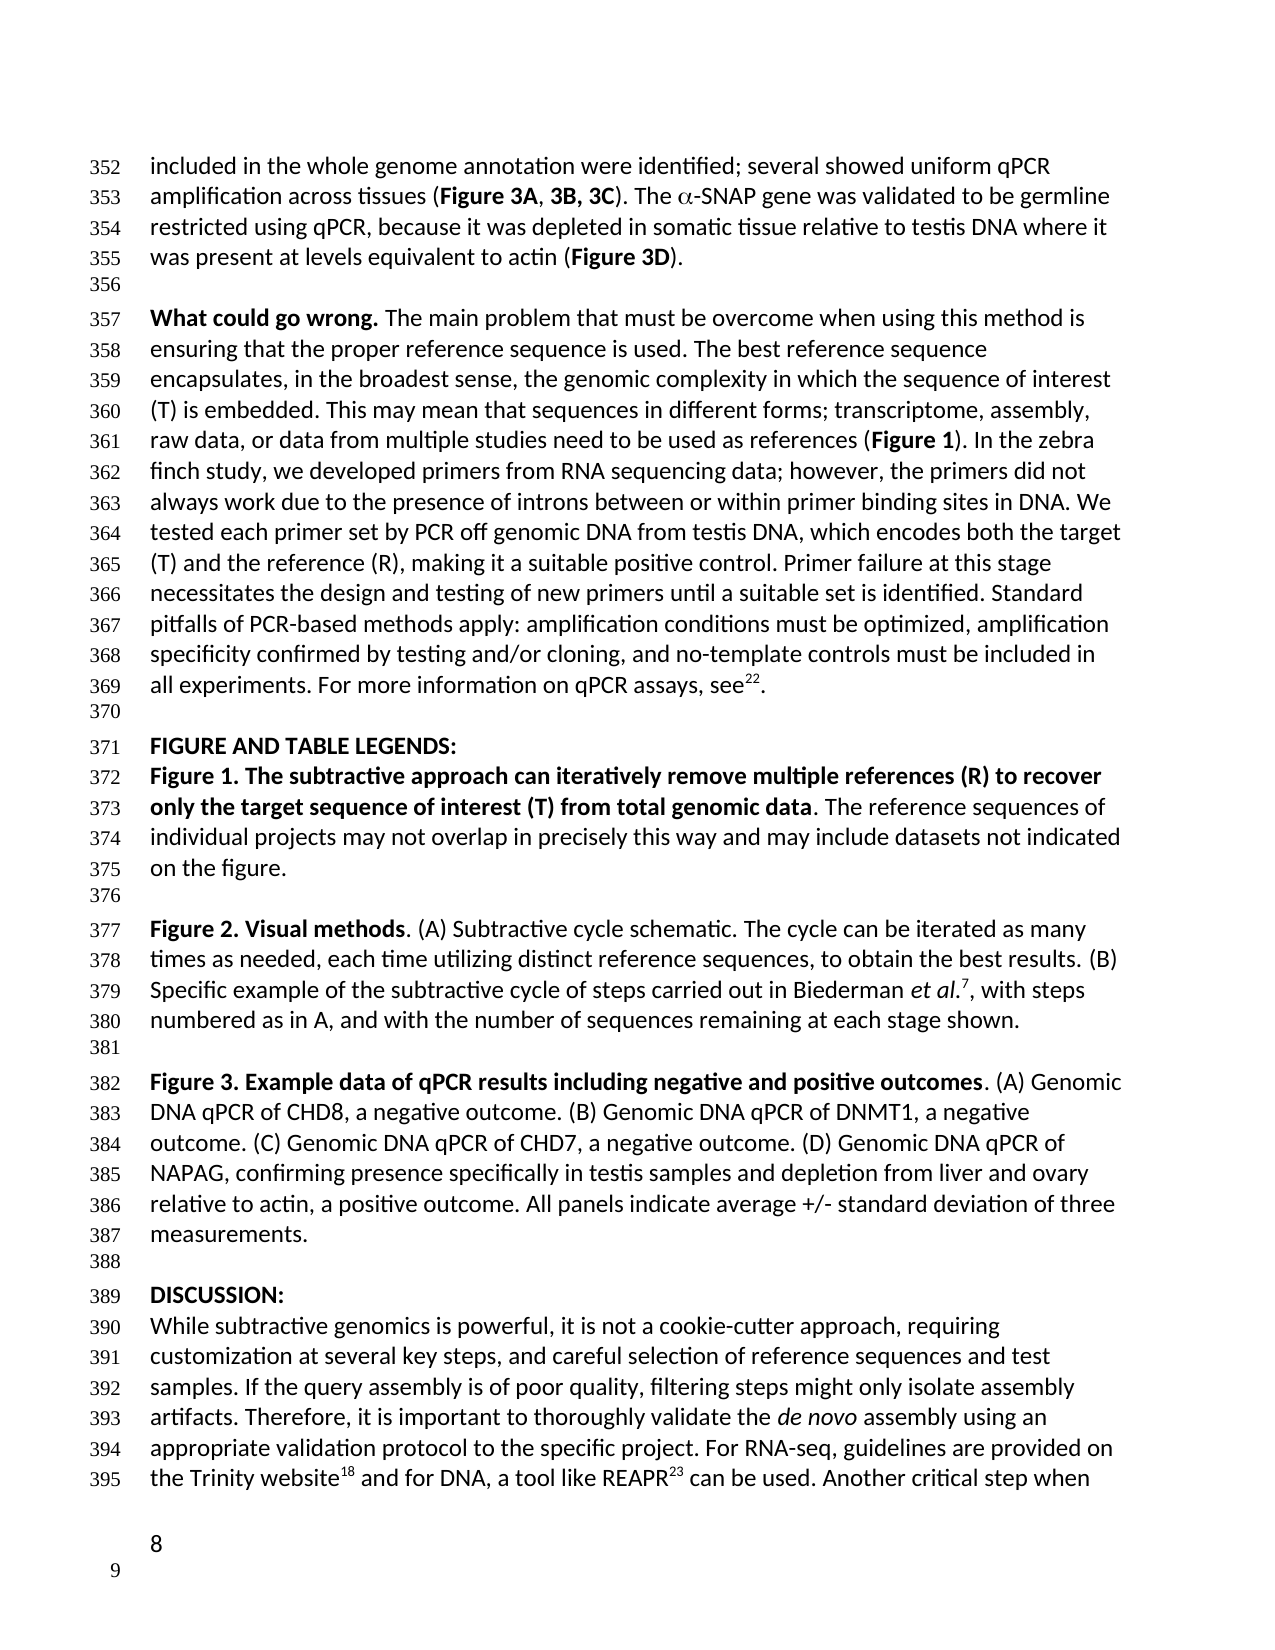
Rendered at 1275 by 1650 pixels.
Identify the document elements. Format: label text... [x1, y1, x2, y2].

text Figure 3. Example data of qPCR results including negative and positive outcomes. (A) Genomic DNA qPCR of CHD8, a negative outcome. (B) Genomic DNA qPCR of DNMT1, a negative outcome. (C) Genomic DNA qPCR of CHD7, a negative outcome. (D) Genomic DNA qPCR of NAPAG, confirming presence specifically in testis samples and depletion from liver and ovary relative to actin, a positive outcome. All panels indicate average +/- standard deviation of three measurements. [150, 1066, 1125, 1249]
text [150, 150, 1125, 272]
text Figure 1. The subtractive approach can iteratively remove multiple references (R) to recover only the target sequence of interest (T) from total genomic data. The reference sequences of individual projects may not overlap in precisely this way and may include datasets not indicated on the figure. [150, 760, 1125, 882]
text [150, 1310, 1125, 1493]
text What could go wrong. The main problem that must be overcome when using this method is ensuring that the proper reference sequence is used. The best reference sequence encapsulates, in the broadest sense, the genomic complexity in which the sequence of interest (T) is embedded. This may mean that sequences in different forms; transcriptome, assembly, raw data, or data from multiple studies need to be used as references (Figure 1). In the zebra finch study, we developed primers from RNA sequencing data; however, the primers did not always work due to the presence of introns between or within primer binding sites in DNA. We tested each primer set by PCR off genomic DNA from testis DNA, which encodes both the target (T) and the reference (R), making it a suitable positive control. Primer failure at this stage necessitates the design and testing of new primers until a suitable set is identified. Standard pitfalls of PCR-based methods apply: amplification conditions must be optimized, amplification specificity confirmed by testing and/or cloning, and no-template controls must be included in all experiments. For more information on qPCR assays, see22. [150, 303, 1125, 699]
text FIGURE AND TABLE LEGENDS: [150, 730, 1125, 760]
text Figure 2. Visual methods. (A) Subtractive cycle schematic. The cycle can be iterated as many times as needed, each time utilizing distinct reference sequences, to obtain the best results. (B) Specific example of the subtractive cycle of steps carried out in Biederman et al.7, with steps numbered as in A, and with the number of sequences remaining at each stage shown. [150, 913, 1125, 1035]
text DISCUSSION: [150, 1279, 1125, 1310]
